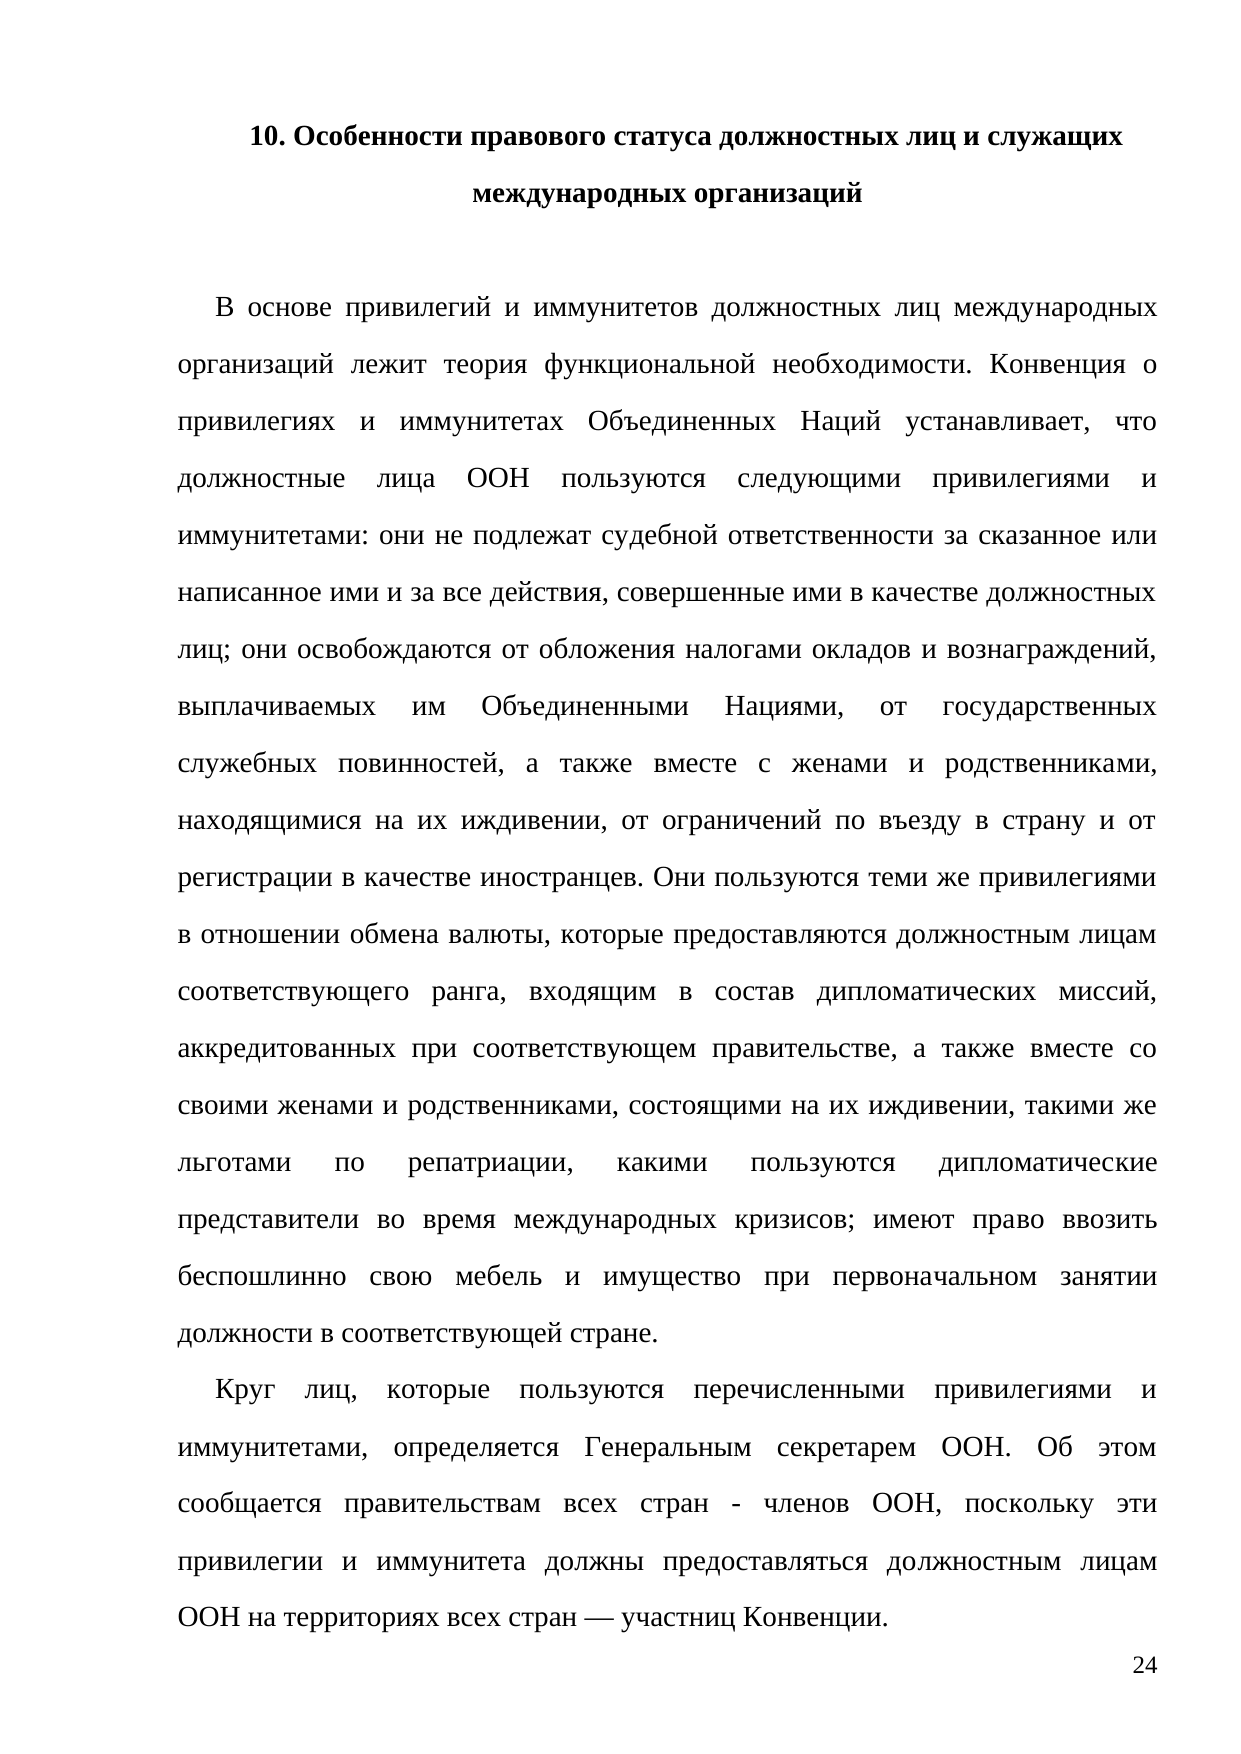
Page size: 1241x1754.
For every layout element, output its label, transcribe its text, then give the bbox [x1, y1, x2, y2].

text 10. Особенности правового статуса должностных лиц и служащих международных организаций [177, 118, 1157, 209]
text Круг лиц, которые пользуются перечисленными привилегиями и иммунитетами, определяется Генеральным секретарем ООН. Об этом сообщается правительствам всех стран - членов ООН, поскольку эти привилегии и иммунитета должны предоставляться должностным лицам ООН на территориях всех стран — участниц Конвенции. [177, 1372, 1157, 1633]
text В основе привилегий и иммунитетов должностных лиц международных организаций лежит теория функциональной необходимости. Конвенция о привилегиях и иммунитетах Объединенных Наций устанавливает, что должностные лица ООН пользуются следующими привилегиями и иммунитетами: они не подлежат судебной ответственности за сказанное или написанное ими и за все действия, совершенные ими в качестве должностных лиц; они освобождаются от обложения налогами окладов и вознаграждений, выплачиваемых им Объединенными Нациями, от государственных служебных повинностей, а также вместе с женами и родственниками, находящимися на их иждивении, от ограничений по въезду в страну и от регистрации в качестве иностранцев. Они пользуются теми же привилегиями в отношении обмена валюты, которые предоставляются должностным лицам соответствующего ранга, входящим в состав дипломатических миссий, аккредитованных при соответствующем правительстве, а также вместе со своими женами и родственниками, состоящими на их иждивении, такими же льготами по репатриации, какими пользуются дипломатические представители во время международных кризисов; имеют право ввозить беспошлинно свою мебель и имущество при первоначальном занятии должности в соответствующей стране. [177, 289, 1157, 1348]
